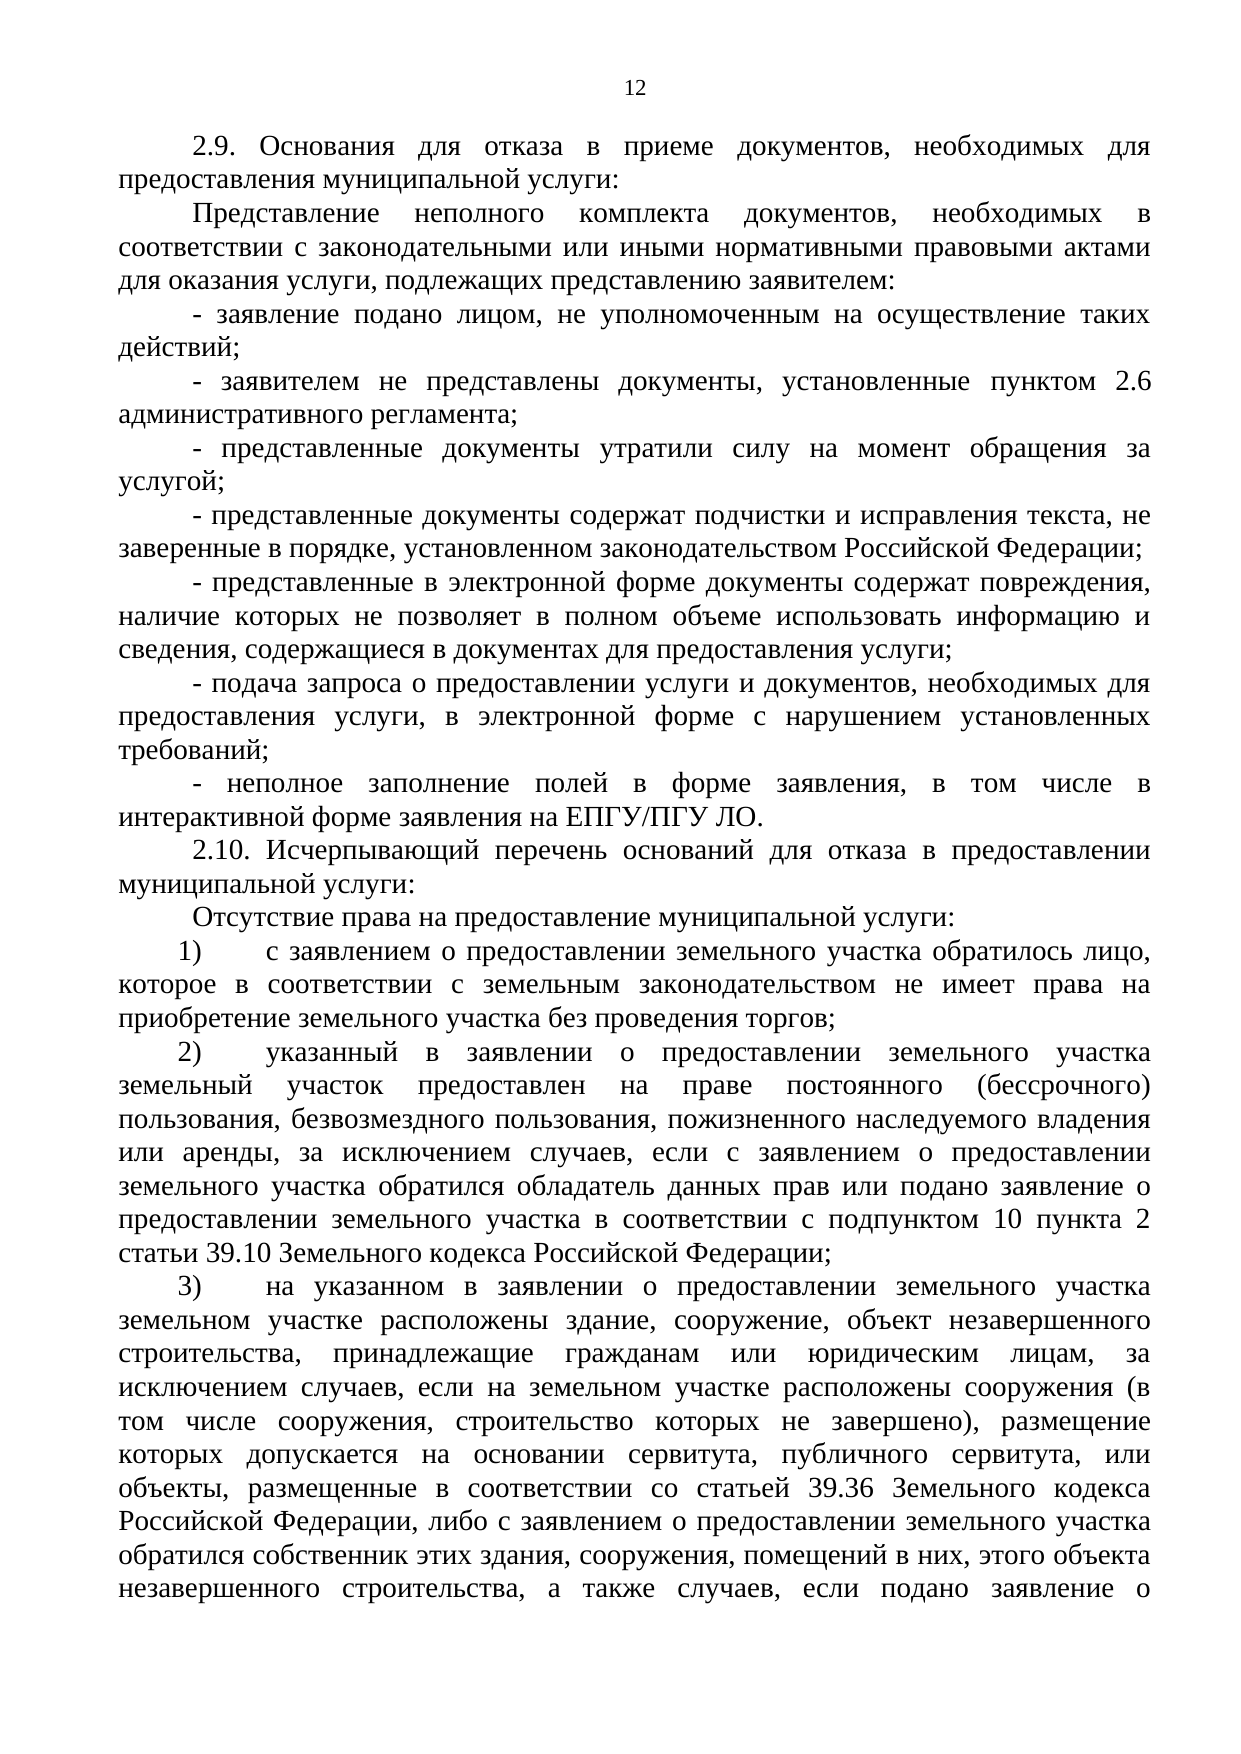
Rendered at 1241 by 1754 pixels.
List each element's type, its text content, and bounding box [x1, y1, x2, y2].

text - неполное заполнение полей в форме заявления, в том числе в интерактивной форме заявления на ЕПГУ/ПГУ ЛО. [118, 765, 1152, 832]
text Представление неполного комплекта документов, необходимых в соответствии с законодательными или иными нормативными правовыми актами для оказания услуги, подлежащих представлению заявителем: [118, 195, 1152, 296]
text - представленные в электронной форме документы содержат повреждения, наличие которых не позволяет в полном объеме использовать информацию и сведения, содержащиеся в документах для предоставления услуги; [118, 564, 1152, 665]
text - представленные документы утратили силу на момент обращения за услугой; [118, 430, 1152, 497]
list указанный в заявлении о предоставлении земельного участка земельный участок предоставлен на праве постоянного (бессрочного) пользования, безвозмездного пользования, пожизненного наследуемого владения или аренды, за исключением случаев, если с заявлением о предоставлении земельного участка обратился обладатель данных прав или подано заявление о предоставлении земельного участка в соответствии с подпунктом 10 пункта 2 статьи 39.10 Земельного кодекса Российской Федерации; [118, 1034, 1152, 1268]
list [118, 1268, 1152, 1604]
text - заявление подано лицом, не уполномоченным на осуществление таких действий; [118, 296, 1152, 363]
text 2.10. Исчерпывающий перечень оснований для отказа в предоставлении муниципальной услуги: [118, 832, 1152, 899]
text - заявителем не представлены документы, установленные пунктом 2.6 административного регламента; [118, 363, 1152, 430]
text 2.9. Основания для отказа в приеме документов, необходимых для предоставления муниципальной услуги: [118, 128, 1152, 195]
text - подача запроса о предоставлении услуги и документов, необходимых для предоставления услуги, в электронной форме с нарушением установленных требований; [118, 665, 1152, 765]
list с заявлением о предоставлении земельного участка обратилось лицо, которое в соответствии с земельным законодательством не имеет права на приобретение земельного участка без проведения торгов; [118, 933, 1152, 1034]
text Отсутствие права на предоставление муниципальной услуги: [118, 899, 1152, 933]
text - представленные документы содержат подчистки и исправления текста, не заверенные в порядке, установленном законодательством Российской Федерации; [118, 497, 1152, 564]
